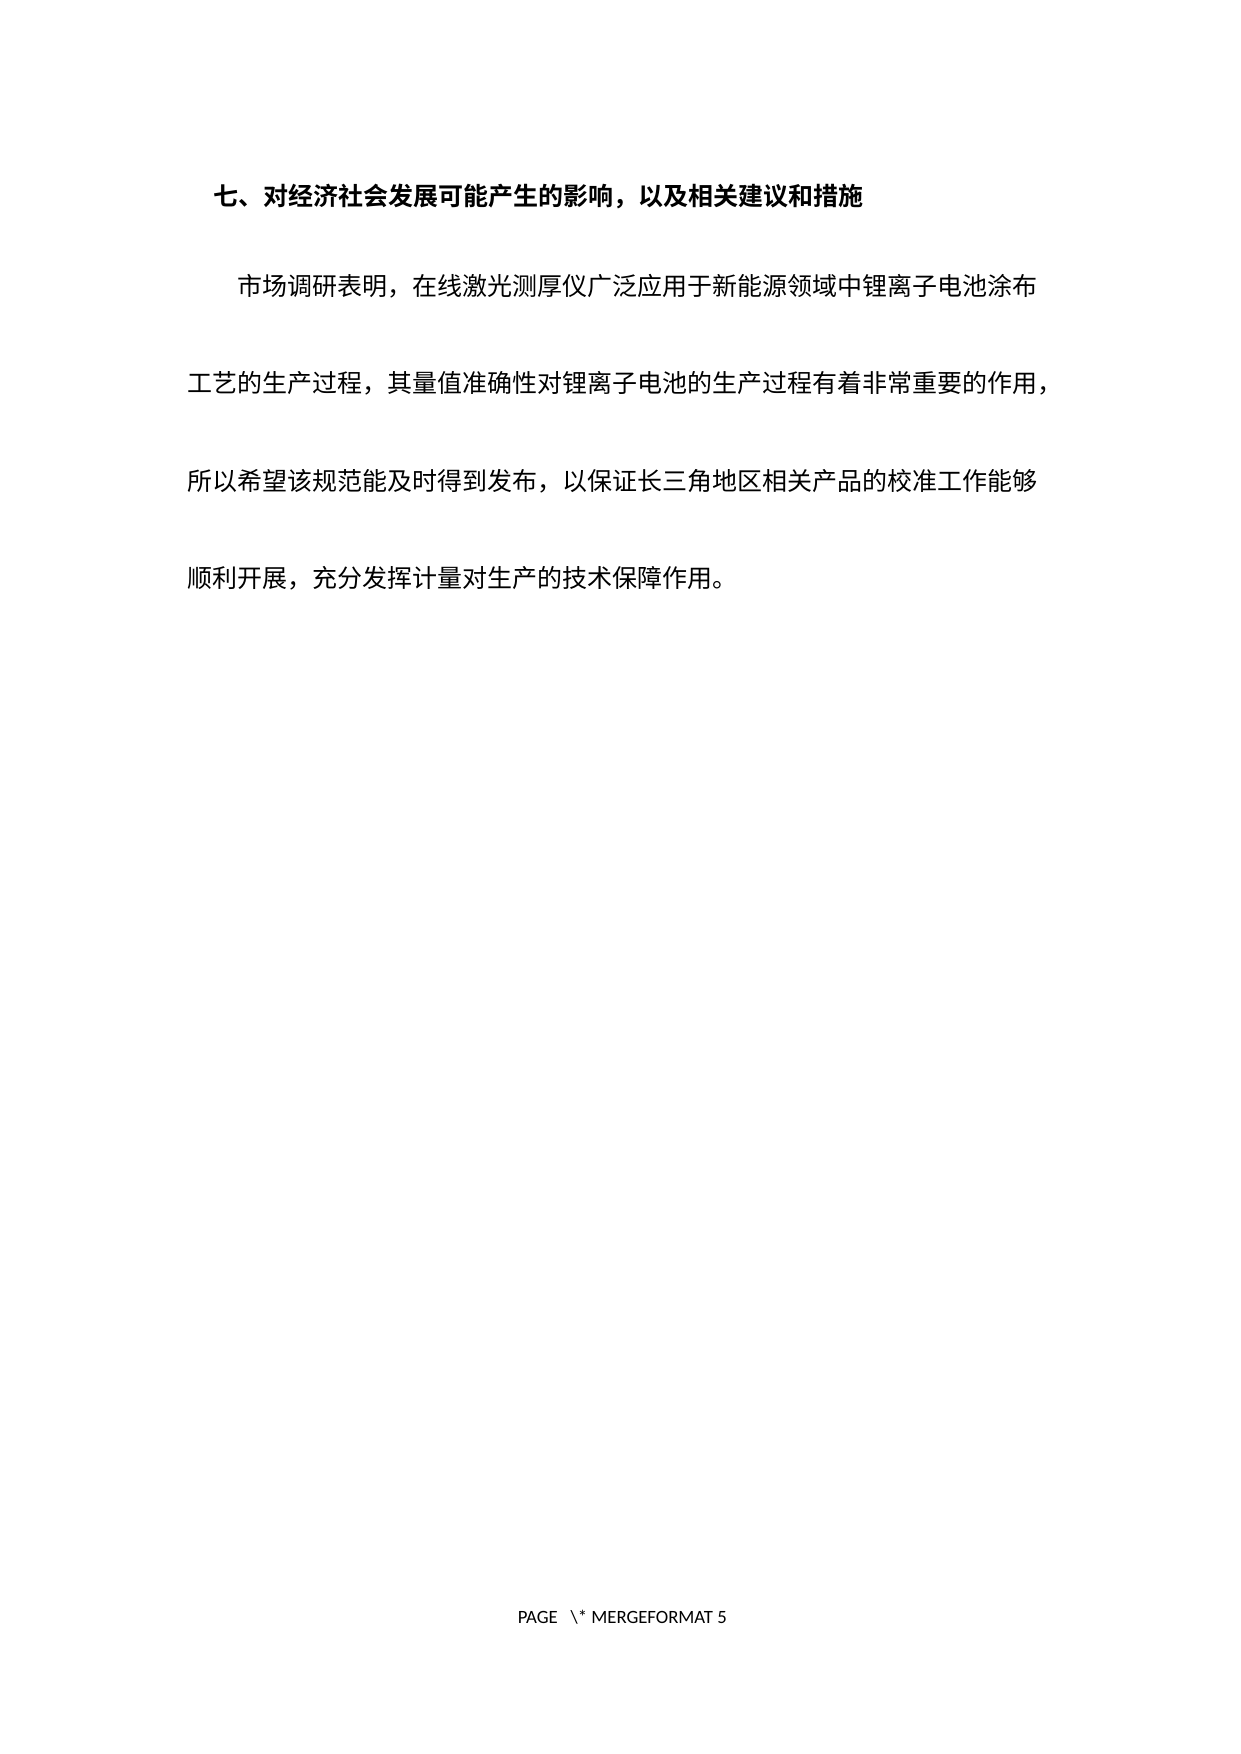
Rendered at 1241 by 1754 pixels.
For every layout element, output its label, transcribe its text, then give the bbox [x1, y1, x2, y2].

text 市场调研表明，在线激光测厚仪广泛应用于新能源领域中锂离子电池涂布工艺的生产过程，其量值准确性对锂离子电池的生产过程有着非常重要的作用，所以希望该规范能及时得到发布，以保证长三角地区相关产品的校准工作能够顺利开展，充分发挥计量对生产的技术保障作用。 [187, 252, 1053, 609]
text 七、对经济社会发展可能产生的影响，以及相关建议和措施 [187, 162, 1053, 227]
